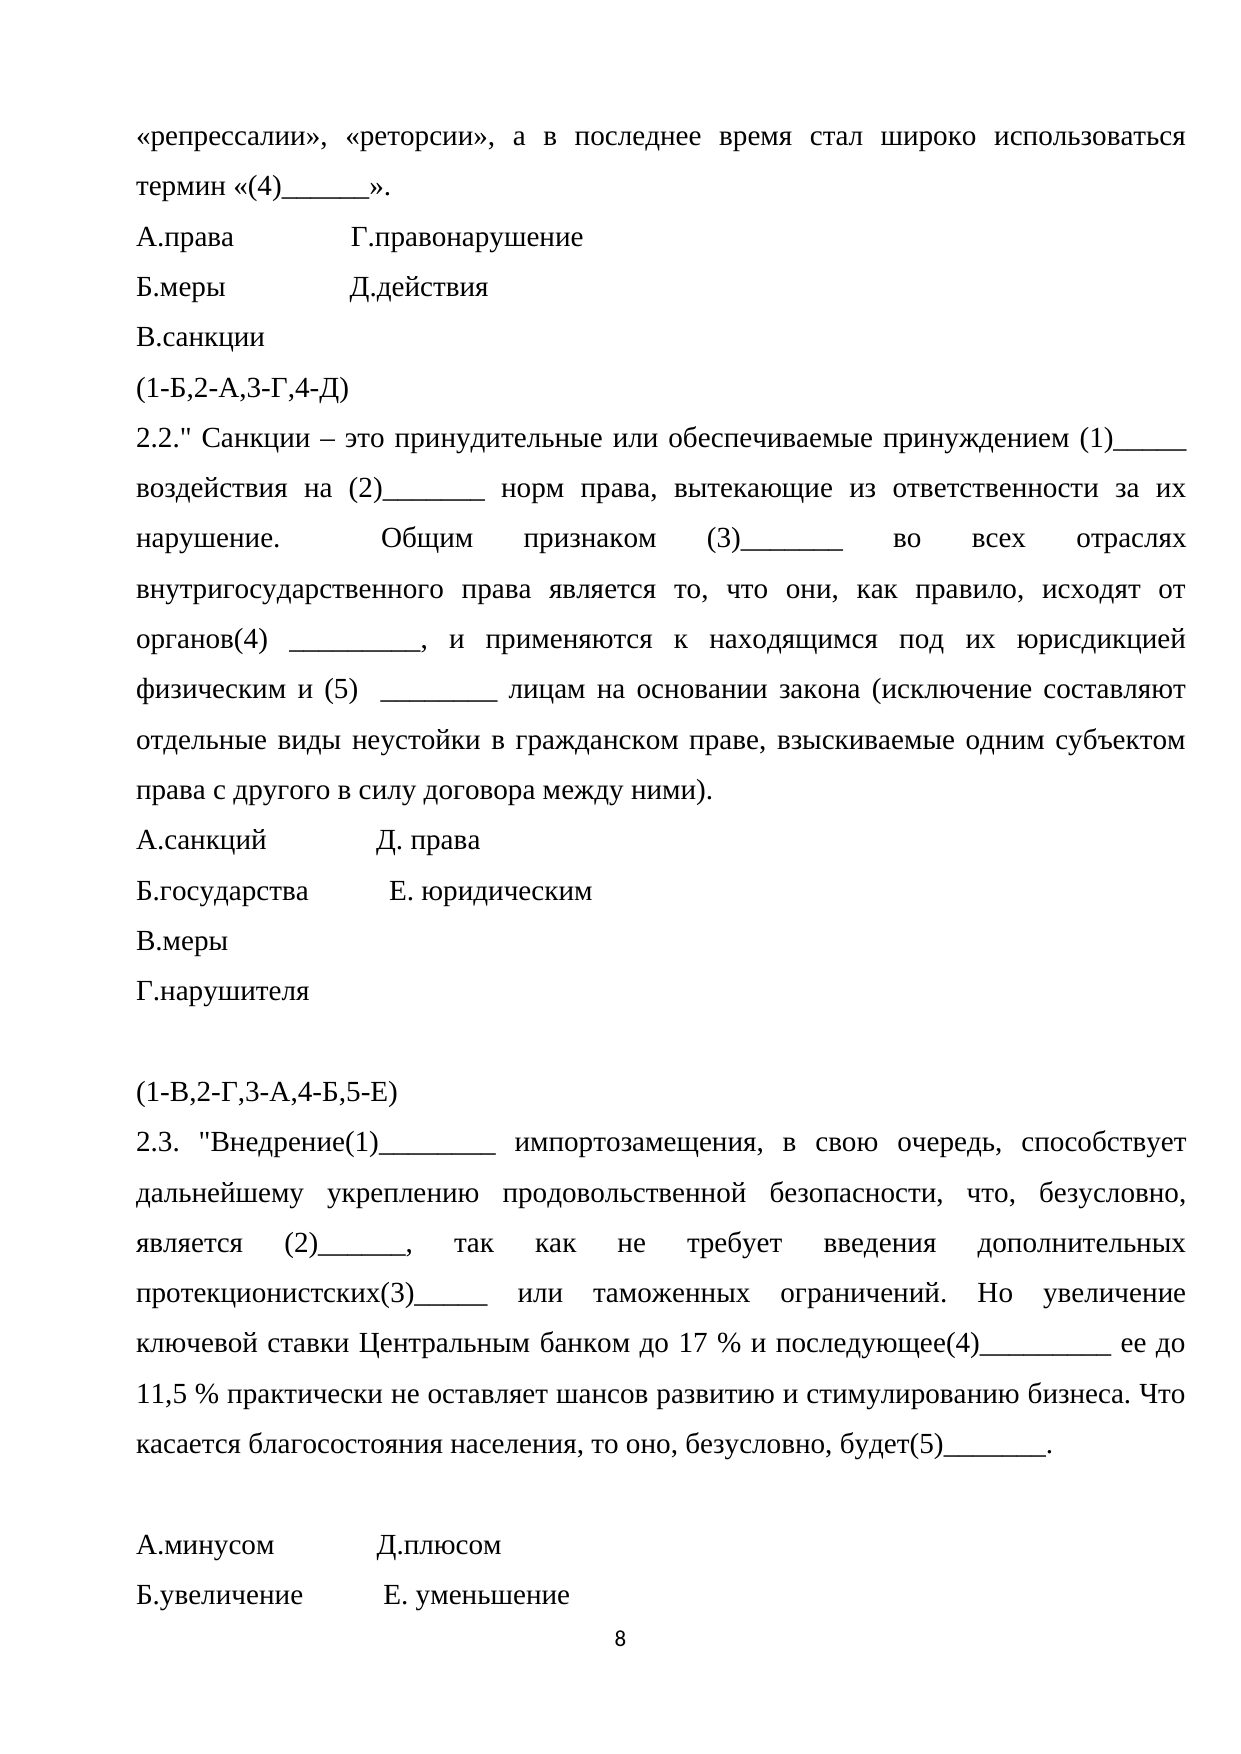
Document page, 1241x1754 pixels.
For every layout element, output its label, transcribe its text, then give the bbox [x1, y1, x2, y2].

text Г.нарушителя [136, 973, 1187, 1007]
text 2.2." Санкции – это принудительные или обеспечиваемые принуждением (1)_____ воздействия на (2)_______ норм права, вытекающие из ответственности за их нарушение. Общим признаком (3)_______ во всех отраслях внутригосударственного права является то, что они, как правило, исходят от органов(4) _________, и применяются к находящимся под их юрисдикцией физическим и (5) ________ лицам на основании закона (исключение составляют отдельные виды неустойки в гражданском праве, взыскиваемые одним субъектом права с другого в силу договора между ними). [136, 420, 1187, 806]
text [136, 118, 1187, 202]
text А.права Г.правонарушение [136, 219, 1187, 252]
text В.санкции [136, 319, 1187, 353]
text (1-В,2-Г,3-А,4-Б,5-Е) [136, 1074, 1187, 1108]
text А.минусом Д.плюсом [136, 1527, 1187, 1560]
text Б.государства Е. юридическим [136, 873, 1187, 906]
text Б.увеличение Е. уменьшение [136, 1577, 1187, 1611]
text Б.меры Д.действия [136, 269, 1187, 303]
text А.санкций Д. права [136, 822, 1187, 856]
text 2.3. "Внедрение(1)________ импортозамещения, в свою очередь, способствует дальнейшему укреплению продовольственной безопасности, что, безусловно, является (2)______, так как не требует введения дополнительных протекционистских(3)_____ или таможенных ограничений. Но увеличение ключевой ставки Центральным банком до 17 % и последующее(4)_________ ее до 11,5 % практически не оставляет шансов развитию и стимулированию бизнеса. Что касается благосостояния населения, то оно, безусловно, будет(5)_______. [136, 1124, 1187, 1460]
text (1-Б,2-А,3-Г,4-Д) [136, 370, 1187, 403]
text В.меры [136, 923, 1187, 957]
